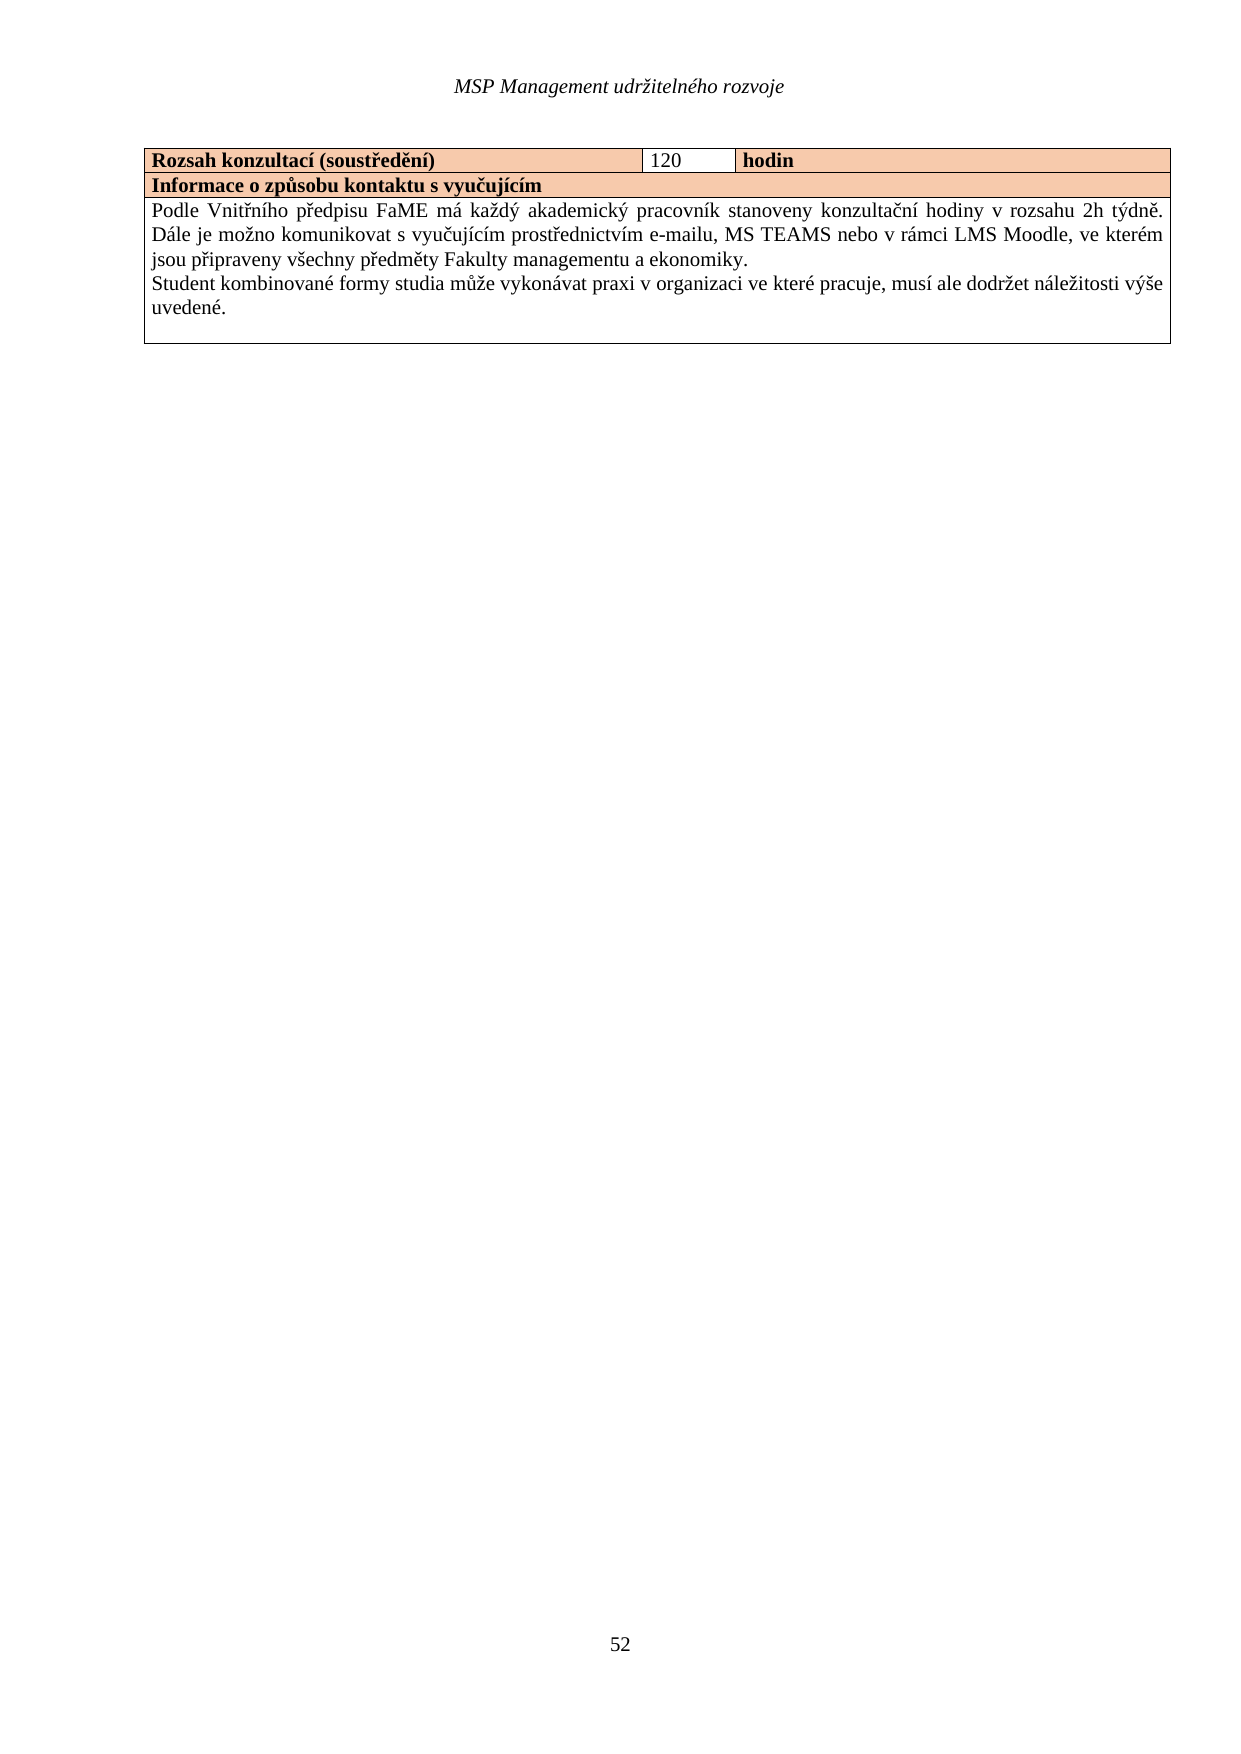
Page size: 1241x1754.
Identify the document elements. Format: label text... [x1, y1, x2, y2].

table_cell Podle Vnitřního předpisu FaME má každý akademický pracovník stanoveny konzultační hodiny v rozsahu 2h týdně. Dále je možno komunikovat s vyučujícím prostřednictvím e-mailu, MS TEAMS nebo v rámci LMS Moodle, ve kterém jsou připraveny všechny předměty Fakulty managementu a ekonomiky. Student kombinované formy studia může vykonávat praxi v organizaci ve které pracuje, musí ale dodržet náležitosti výše uvedené. [145, 198, 1170, 343]
table_cell 120 [643, 149, 735, 172]
table_cell hodin [736, 149, 1170, 172]
table_cell Rozsah konzultací (soustředění) [145, 149, 642, 172]
table_cell Informace o způsobu kontaktu s vyučujícím [145, 173, 1170, 197]
